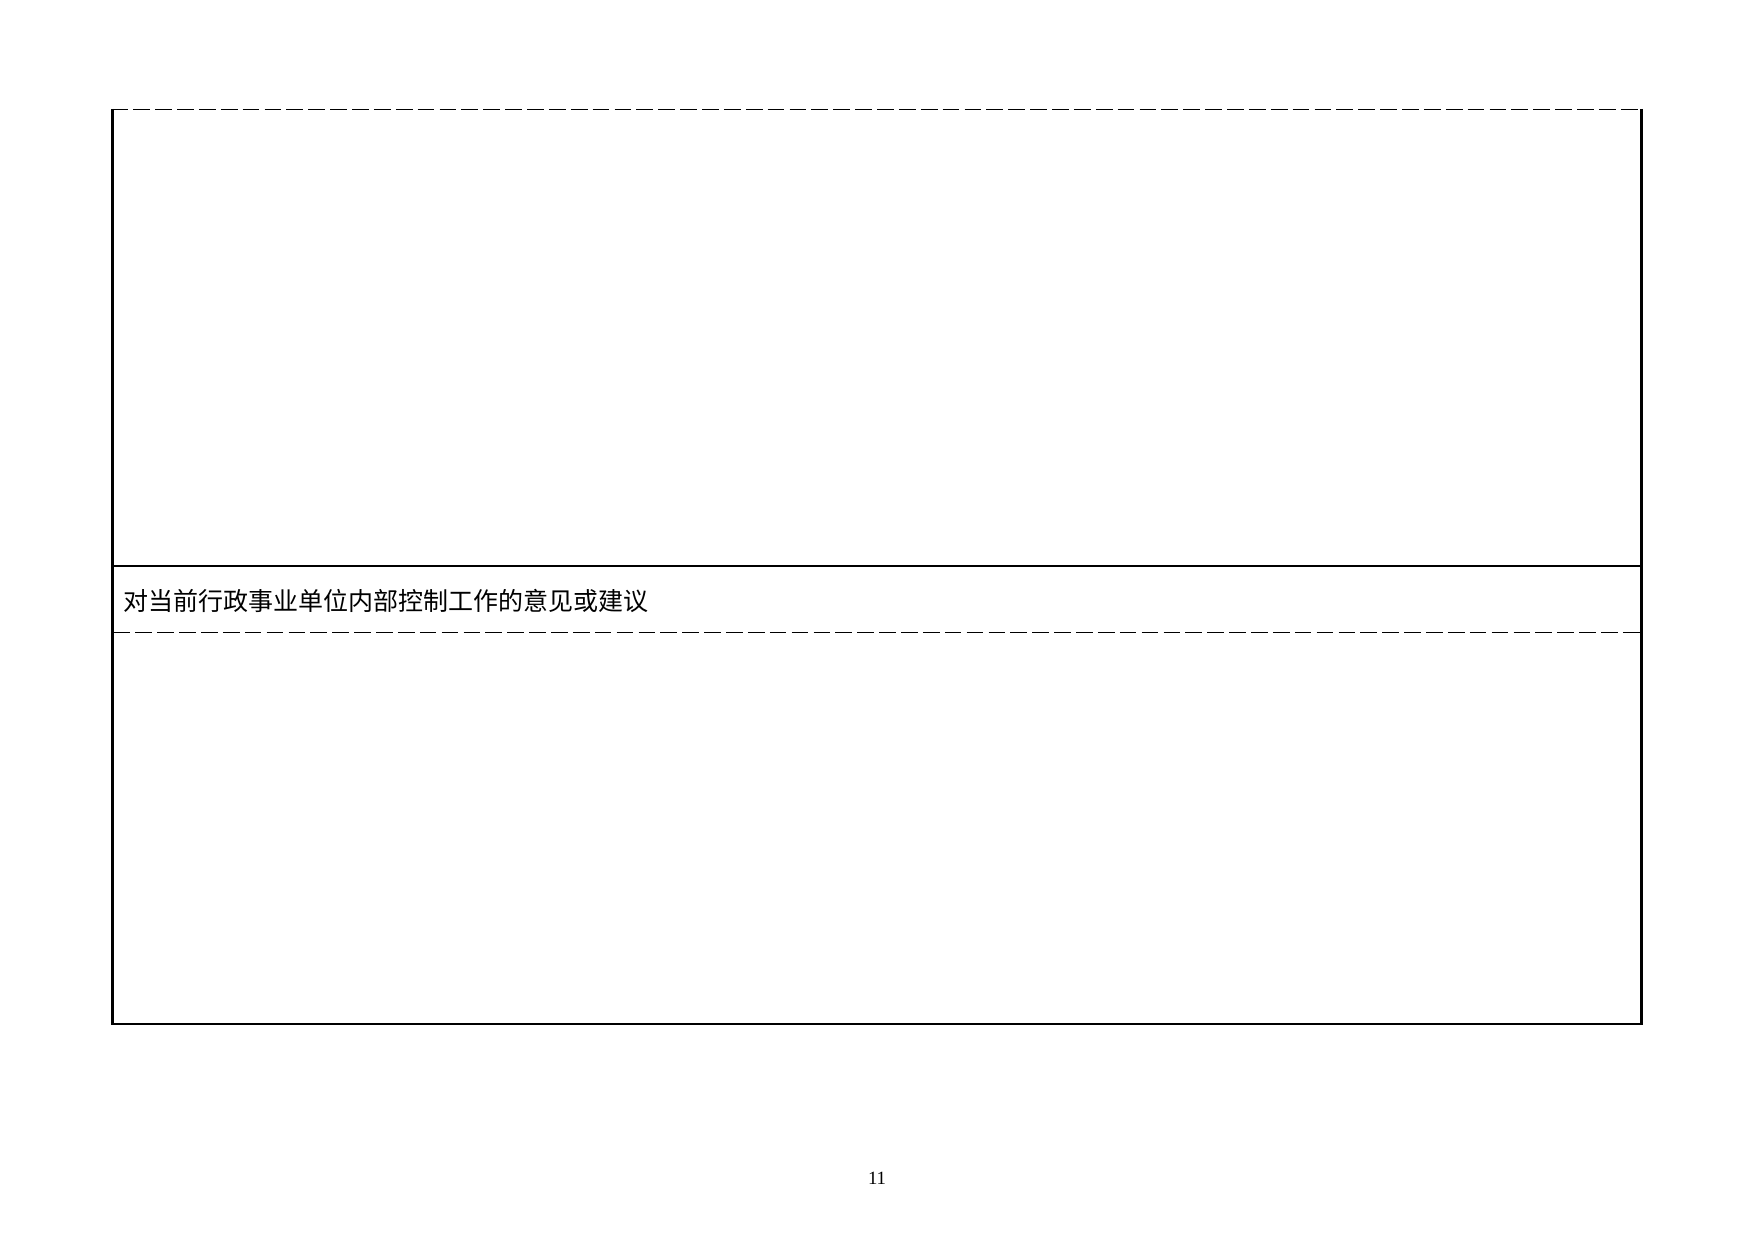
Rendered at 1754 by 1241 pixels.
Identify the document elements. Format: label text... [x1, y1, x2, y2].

table_cell 对当前行政事业单位内部控制工作的意见或建议 [114, 567, 1640, 632]
table_cell [114, 632, 1640, 1023]
table_cell [114, 109, 1640, 565]
